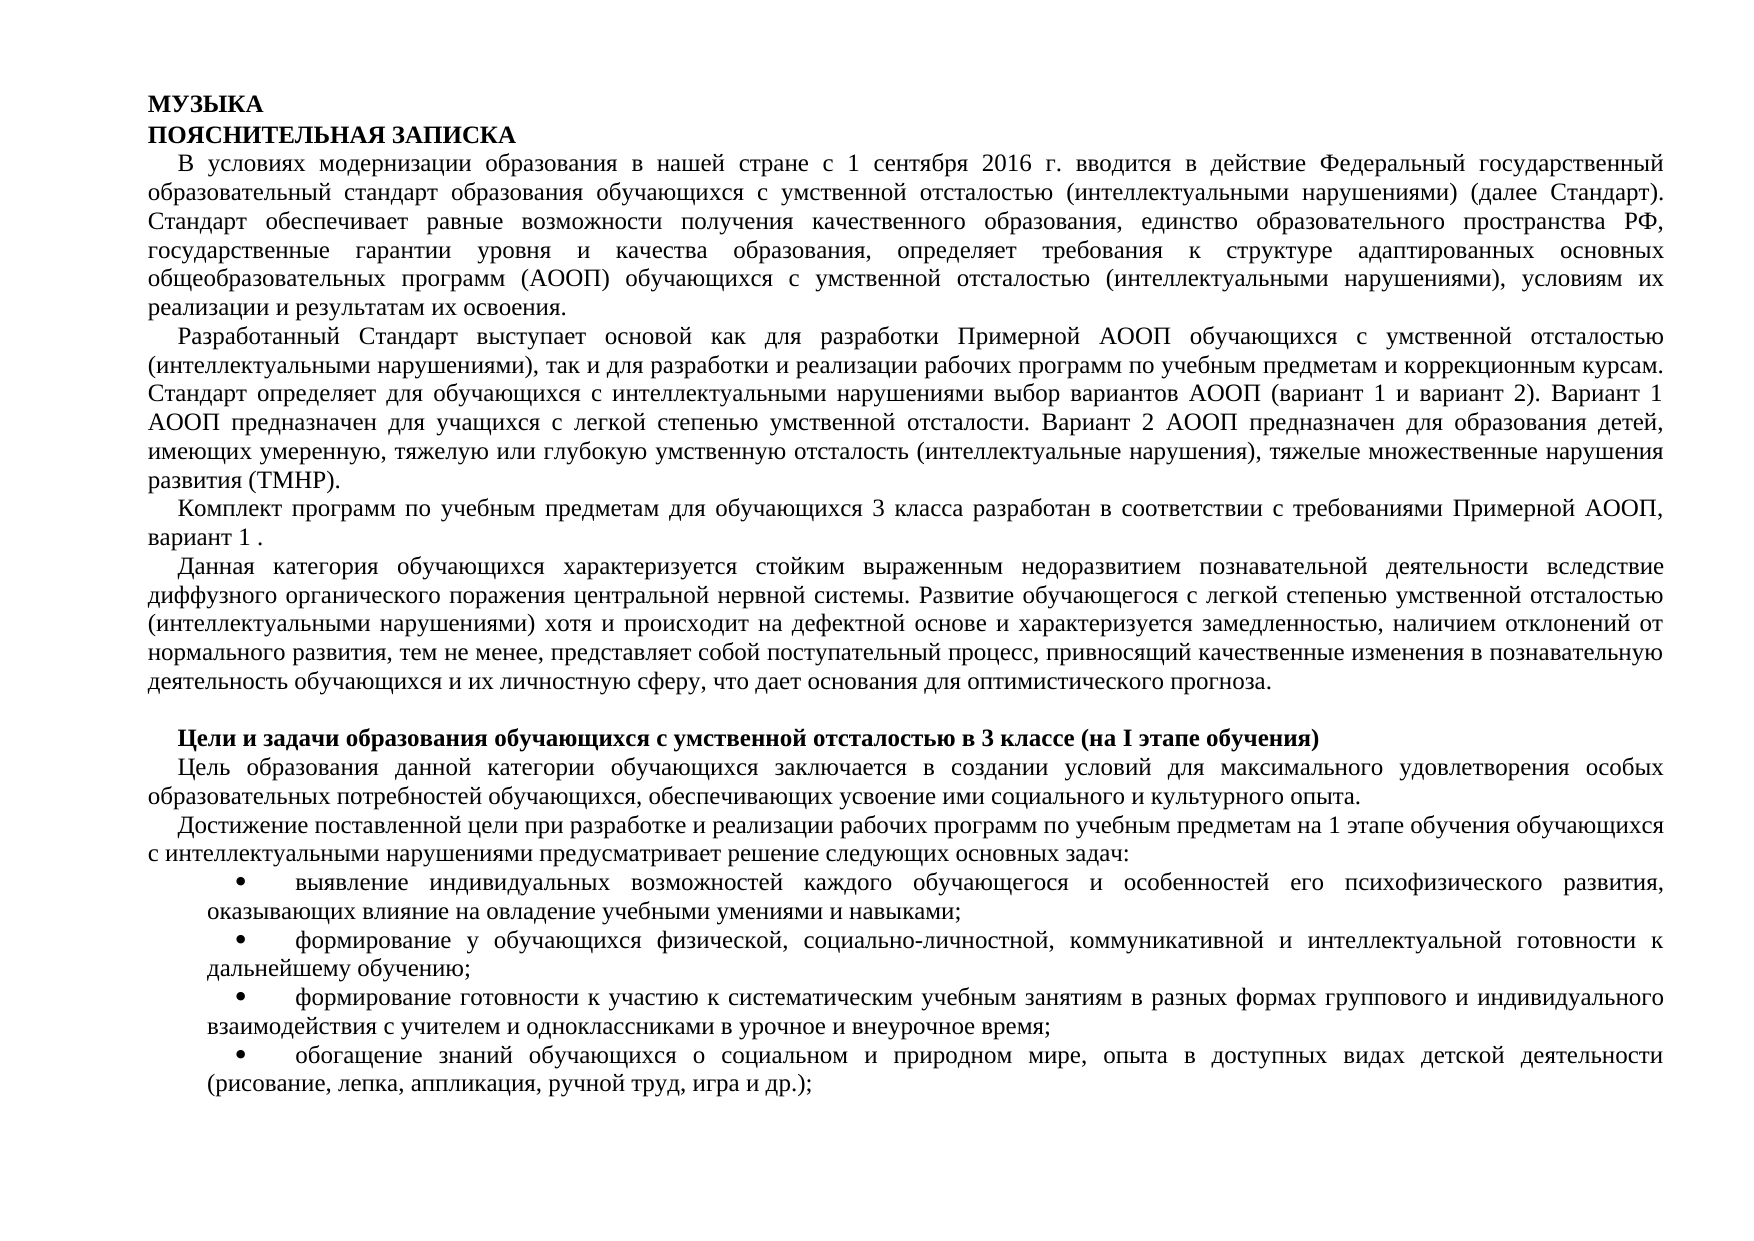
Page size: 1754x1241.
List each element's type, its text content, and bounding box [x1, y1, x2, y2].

text Цель образования данной категории обучающихся заключается в создании условий для максимального удовлетворения особых образовательных потребностей обучающихся, обеспечивающих усвоение ими социального и культурного опыта. [148, 752, 1665, 810]
text Разработанный Стандарт выступает основой как для разработки Примерной АООП обучающихся с умственной отсталостью (интеллектуальными нарушениями), так и для разработки и реализации рабочих программ по учебным предметам и коррекционным курсам. Стандарт определяет для обучающихся с интеллектуальными нарушениями выбор вариантов АООП (вариант 1 и вариант 2). Вариант 1 АООП предназначен для учащихся с легкой степенью умственной отсталости. Вариант 2 АООП предназначен для образования детей, имеющих умеренную, тяжелую или глубокую умственную отсталость (интеллектуальные нарушения), тяжелые множественные нарушения развития (ТМНР). [148, 321, 1665, 493]
text Данная категория обучающихся характеризуется стойким выраженным недоразвитием познавательной деятельности вследствие диффузного органического поражения центральной нервной системы. Развитие обучающегося с легкой степенью умственной отсталостью (интеллектуальными нарушениями) хотя и происходит на дефектной основе и характеризуется замедленностью, наличием отклонений от нормального развития, тем не менее, представляет собой поступательный процесс, привносящий качественные изменения в познавательную деятельность обучающихся и их личностную сферу, что дает основания для оптимистического прогноза. [148, 551, 1665, 695]
text Комплект программ по учебным предметам для обучающихся 3 класса разработан в соответствии с требованиями Примерной АООП, вариант 1 . [148, 493, 1665, 551]
text Цели и задачи образования обучающихся с умственной отсталостью в 3 классе (на I этапе обучения) [148, 723, 1665, 752]
subtitle ПОЯСНИТЕЛЬНАЯ ЗАПИСКА [148, 120, 1665, 148]
subtitle МУЗЫКА [148, 89, 1665, 117]
list обогащение знаний обучающихся о социальном и природном мире, опыта в доступных видах детской деятельности (рисование, лепка, аппликация, ручной труд, игра и др.); [207, 1040, 1665, 1097]
text Достижение поставленной цели при разработке и реализации рабочих программ по учебным предметам на 1 этапе обучения обучающихся с интеллектуальными нарушениями предусматривает решение следующих основных задач: [148, 810, 1665, 867]
text В условиях модернизации образования в нашей стране с 1 сентября 2016 г. вводится в действие Федеральный государственный образовательный стандарт образования обучающихся с умственной отсталостью (интеллектуальными нарушениями) (далее Стандарт). Стандарт обеспечивает равные возможности получения качественного образования, единство образовательного пространства РФ, государственные гарантии уровня и качества образования, определяет требования к структуре адаптированных основных общеобразовательных программ (АООП) обучающихся с умственной отсталостью (интеллектуальными нарушениями), условиям их реализации и результатам их освоения. [148, 148, 1665, 321]
list выявление индивидуальных возможностей каждого обучающегося и особенностей его психофизического развития, оказывающих влияние на овладение учебными умениями и навыками; [207, 867, 1665, 925]
list формирование готовности к участию к систематическим учебным занятиям в разных формах группового и индивидуального взаимодействия с учителем и одноклассниками в урочное и внеурочное время; [207, 982, 1665, 1040]
list формирование у обучающихся физической, социально-личностной, коммуникативной и интеллектуальной готовности к дальнейшему обучению; [207, 925, 1665, 982]
